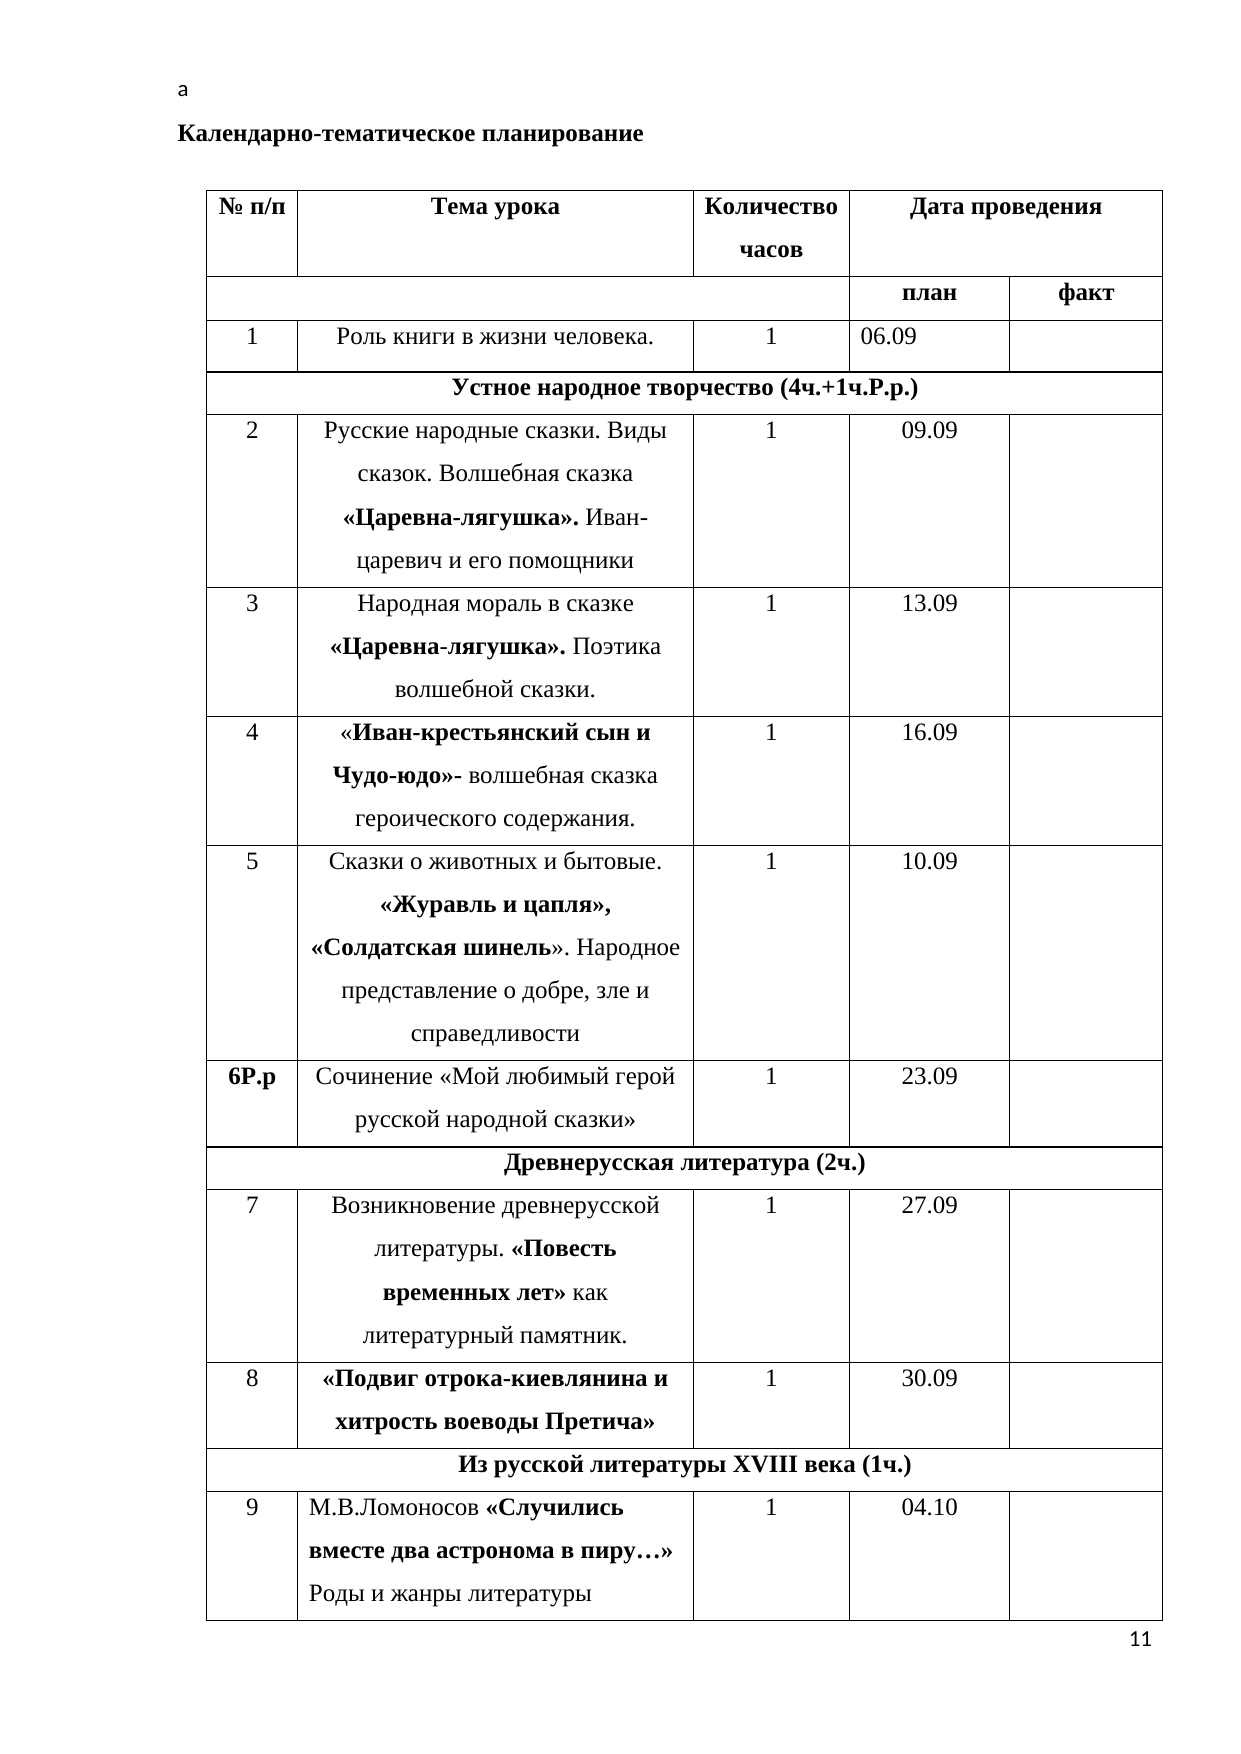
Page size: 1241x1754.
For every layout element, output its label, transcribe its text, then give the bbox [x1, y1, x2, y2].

table_cell 2 [207, 415, 297, 587]
table_cell Устное народное творчество (4ч.+1ч.Р.р.) [207, 373, 1162, 414]
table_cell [298, 1492, 693, 1620]
table_cell [1010, 1363, 1162, 1448]
table_cell 1 [694, 1363, 849, 1448]
table_cell 3 [207, 588, 297, 716]
text Календарно-тематическое планирование [177, 118, 1152, 147]
table_cell план [850, 277, 1009, 320]
table_cell 5 [207, 846, 297, 1060]
table_cell Сочинение «Мой любимый герой русской народной сказки» [298, 1061, 693, 1146]
table_cell 6Р.р [207, 1061, 297, 1146]
table_cell 4 [207, 717, 297, 845]
table_cell 30.09 [850, 1363, 1009, 1448]
table_cell [1010, 1492, 1162, 1620]
table_cell 23.09 [850, 1061, 1009, 1146]
table_cell 1 [694, 846, 849, 1060]
table_cell 1 [694, 1492, 849, 1620]
table_cell факт [1010, 277, 1162, 320]
table_cell 10.09 [850, 846, 1009, 1060]
table_cell Возникновение древнерусской литературы. «Повесть временных лет» как литературный памятник. [298, 1190, 693, 1362]
table_header Количество часов [694, 191, 849, 276]
table_cell Древнерусская литература (2ч.) [207, 1148, 1162, 1189]
table_cell 1 [694, 717, 849, 845]
table_cell 04.10 [850, 1492, 1009, 1620]
table_cell 1 [694, 1061, 849, 1146]
table_cell [1010, 1061, 1162, 1146]
table_cell [1010, 1190, 1162, 1362]
table_cell Русские народные сказки. Виды сказок. Волшебная сказка «Царевна-лягушка». Иван-царевич и его помощники [298, 415, 693, 587]
table_cell Из русской литературы XVIII века (1ч.) [207, 1449, 1162, 1491]
table_cell Роль книги в жизни человека. [298, 321, 693, 371]
table_cell [1010, 588, 1162, 716]
table_cell «Иван-крестьянский сын и Чудо-юдо»- волшебная сказка героического содержания. [298, 717, 693, 845]
table_cell 9 [207, 1492, 297, 1620]
table_cell 06.09 [850, 321, 1009, 371]
table_cell Народная мораль в сказке «Царевна-лягушка». Поэтика волшебной сказки. [298, 588, 693, 716]
table_header Дата проведения [850, 191, 1162, 276]
table_cell Сказки о животных и бытовые. «Журавль и цапля», «Солдатская шинель». Народное представление о добре, зле и справедливости [298, 846, 693, 1060]
table_cell 8 [207, 1363, 297, 1448]
table_cell 09.09 [850, 415, 1009, 587]
table_cell «Подвиг отрока-киевлянина и хитрость воеводы Претича» [298, 1363, 693, 1448]
table_cell [207, 277, 849, 320]
table_cell 7 [207, 1190, 297, 1362]
table_cell [1010, 321, 1162, 371]
table_cell 1 [694, 321, 849, 371]
table_cell 27.09 [850, 1190, 1009, 1362]
table_header № п/п [207, 191, 297, 276]
table_cell 13.09 [850, 588, 1009, 716]
table_cell 1 [694, 415, 849, 587]
table_cell 16.09 [850, 717, 1009, 845]
table_cell 1 [694, 1190, 849, 1362]
table_cell [1010, 717, 1162, 845]
table_cell 1 [207, 321, 297, 371]
table_cell [1010, 846, 1162, 1060]
table_cell [1010, 415, 1162, 587]
table_cell 1 [694, 588, 849, 716]
table_header Тема урока [298, 191, 693, 276]
